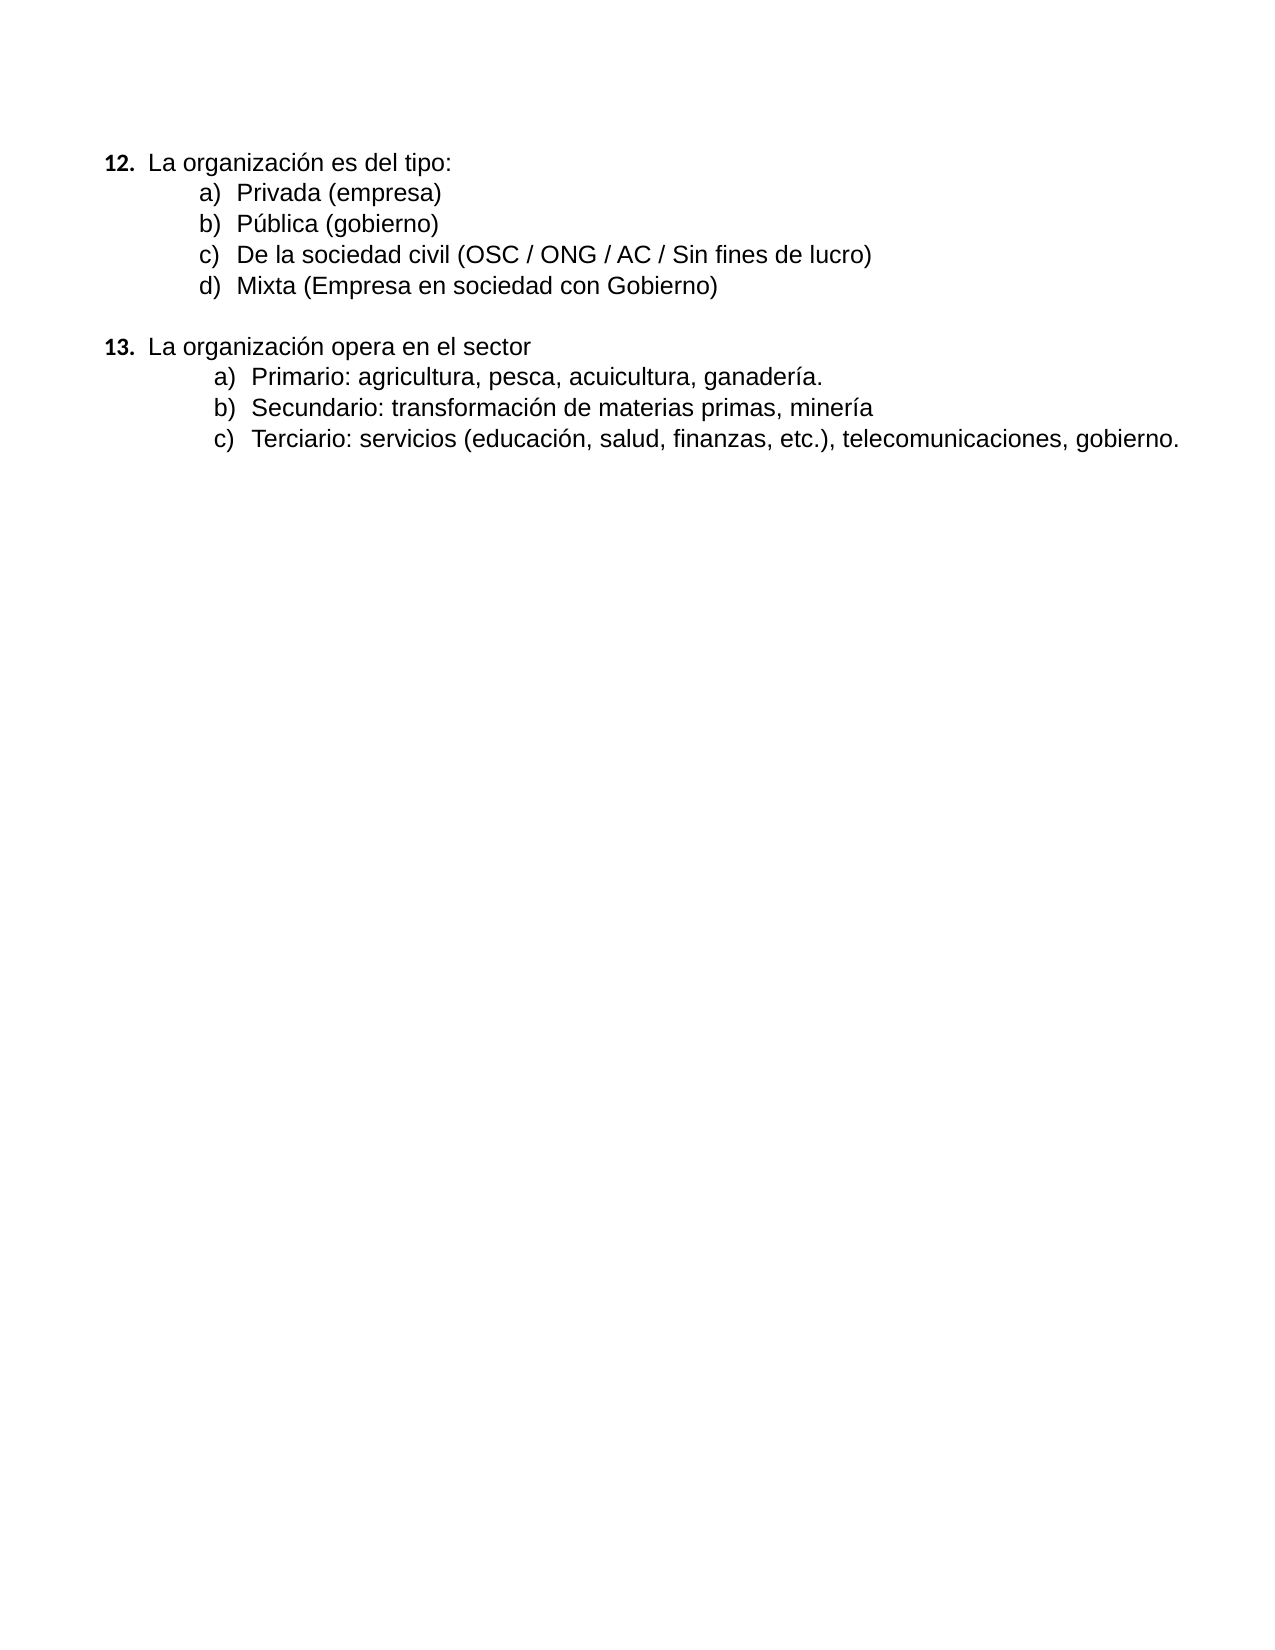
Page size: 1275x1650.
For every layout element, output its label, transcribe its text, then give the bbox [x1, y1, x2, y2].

list La organización opera en el sector [103, 331, 1181, 362]
list Pública (gobierno) [199, 209, 1181, 238]
list De la sociedad civil (OSC / ONG / AC / Sin fines de lucro) [199, 240, 1181, 269]
list Primario: agricultura, pesca, acuicultura, ganadería. [214, 362, 1181, 390]
list Privada (empresa) [199, 178, 1181, 207]
list Mixta (Empresa en sociedad con Gobierno) [199, 271, 1181, 300]
list Secundario: transformación de materias primas, minería [214, 393, 1181, 421]
list Terciario: servicios (educación, salud, finanzas, etc.), telecomunicaciones, gobierno. [214, 424, 1181, 452]
list La organización es del tipo: [103, 148, 1181, 178]
